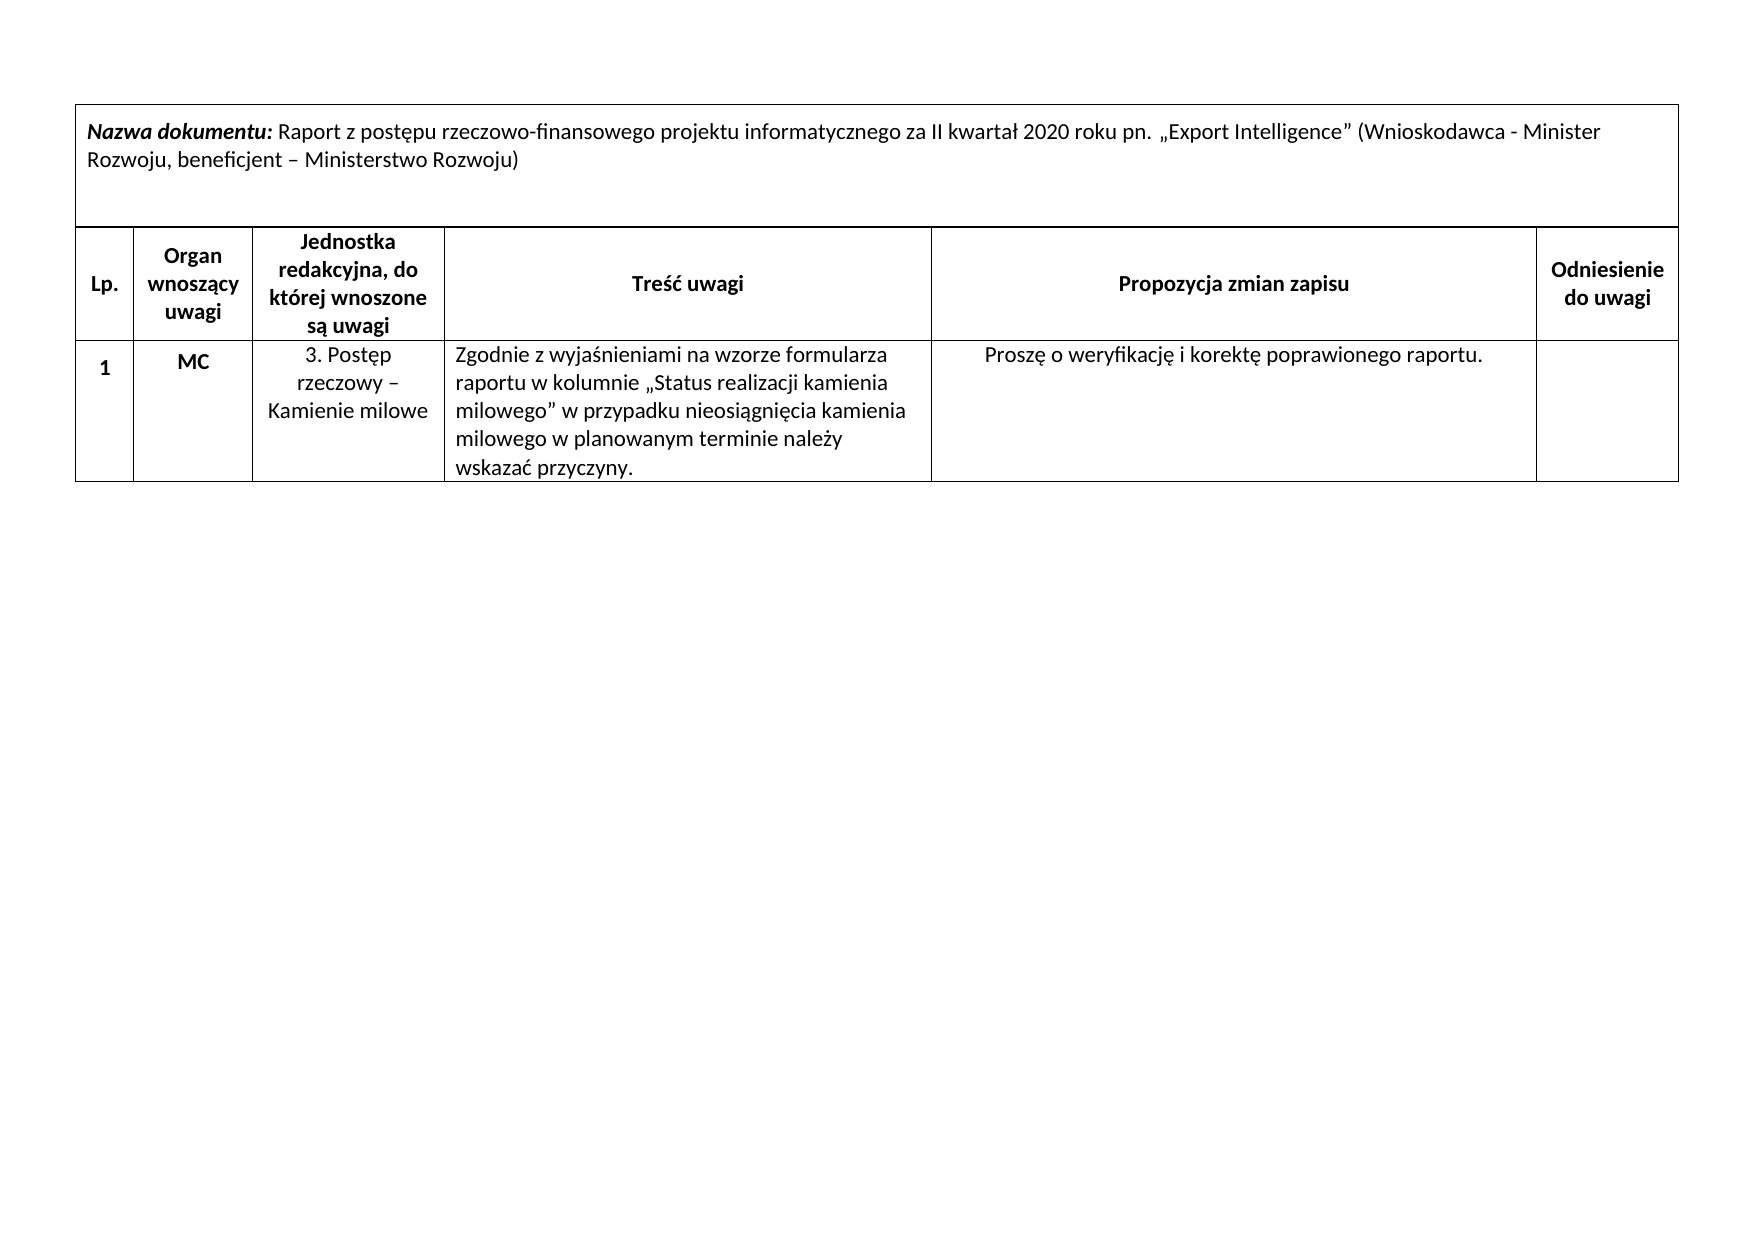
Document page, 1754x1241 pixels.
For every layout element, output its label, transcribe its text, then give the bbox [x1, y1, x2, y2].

table_cell Zgodnie z wyjaśnieniami na wzorze formularza raportu w kolumnie „Status realizacji kamienia milowego” w przypadku nieosiągnięcia kamienia milowego w planowanym terminie należy wskazać przyczyny. [445, 341, 931, 481]
table_cell Lp. [76, 228, 133, 339]
table_cell 1 [76, 341, 133, 481]
table_cell Treść uwagi [445, 228, 931, 339]
table_header Nazwa dokumentu: Raport z postępu rzeczowo-finansowego projektu informatycznego za II kwartał 2020 roku pn. „Export Intelligence” (Wnioskodawca - Minister Rozwoju, beneficjent – Ministerstwo Rozwoju) [76, 105, 1678, 226]
table_cell 3. Postęp rzeczowy – Kamienie milowe [253, 341, 444, 481]
table_cell Jednostka redakcyjna, do której wnoszone są uwagi [253, 228, 444, 339]
table_cell MC [134, 341, 252, 481]
table_cell [1537, 341, 1678, 481]
table_cell Proszę o weryfikację i korektę poprawionego raportu. [932, 341, 1536, 481]
table_cell Odniesienie do uwagi [1537, 228, 1678, 339]
table_cell Organ wnoszący uwagi [134, 228, 252, 339]
table_cell Propozycja zmian zapisu [932, 228, 1536, 339]
